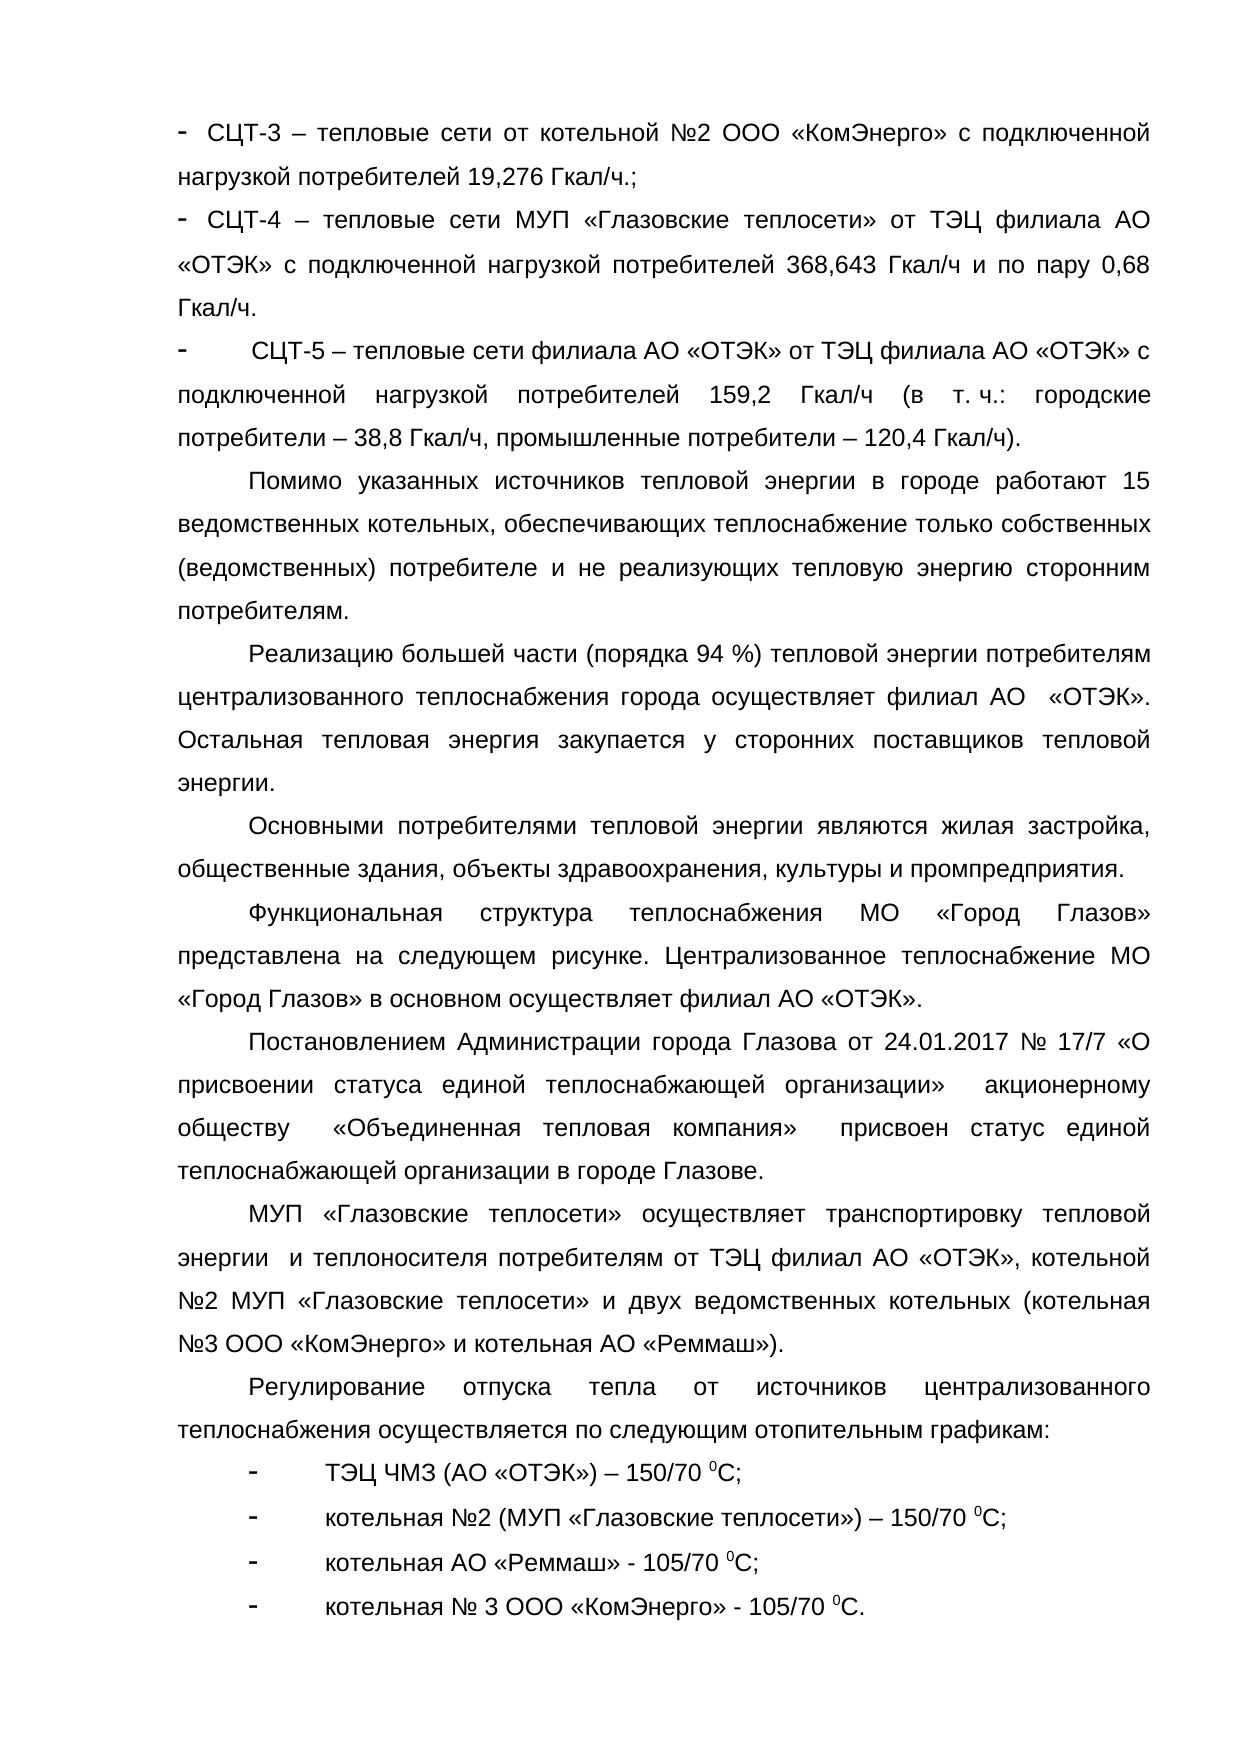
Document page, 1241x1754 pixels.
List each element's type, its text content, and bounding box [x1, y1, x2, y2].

list СЦТ-3 – тепловые сети от котельной №2 ООО «КомЭнерго» с подключенной нагрузкой потребителей 19,276 Гкал/ч.; [177, 118, 1152, 191]
text МУП «Глазовские теплосети» осуществляет транспортировку тепловой энергии и теплоносителя потребителям от ТЭЦ филиал АО «ОТЭК», котельной №2 МУП «Глазовские теплосети» и двух ведомственных котельных (котельная №3 ООО «КомЭнерго» и котельная АО «Реммаш»). [177, 1199, 1152, 1357]
list СЦТ-4 – тепловые сети МУП «Глазовские теплосети» от ТЭЦ филиала АО «ОТЭК» с подключенной нагрузкой потребителей 368,643 Гкал/ч и по пару 0,68 Гкал/ч. [177, 205, 1152, 321]
list котельная №2 (МУП «Глазовские теплосети») – 150/70 0С; [177, 1503, 1152, 1533]
list котельная АО «Реммаш» - 105/70 0С; [177, 1547, 1152, 1577]
list ТЭЦ ЧМЗ (АО «ОТЭК») – 150/70 0С; [177, 1458, 1152, 1488]
list котельная № 3 ООО «КомЭнерго» - 105/70 0С. [177, 1592, 1152, 1622]
text Функциональная структура теплоснабжения МО «Город Глазов» представлена на следующем рисунке. Централизованное теплоснабжение МО «Город Глазов» в основном осуществляет филиал АО «ОТЭК». [177, 897, 1152, 1012]
list СЦТ-5 – тепловые сети филиала АО «ОТЭК» от ТЭЦ филиала АО «ОТЭК» с подключенной нагрузкой потребителей 159,2 Гкал/ч (в т. ч.: городские потребители – 38,8 Гкал/ч, промышленные потребители – 120,4 Гкал/ч). [177, 336, 1152, 452]
text Основными потребителями тепловой энергии являются жилая застройка, общественные здания, объекты здравоохранения, культуры и промпредприятия. [177, 811, 1152, 883]
text Помимо указанных источников тепловой энергии в городе работают 15 ведомственных котельных, обеспечивающих теплоснабжение только собственных (ведомственных) потребителе и не реализующих тепловую энергию сторонним потребителям. [177, 466, 1152, 624]
text Регулирование отпуска тепла от источников централизованного теплоснабжения осуществляется по следующим отопительным графикам: [177, 1372, 1152, 1444]
text Реализацию большей части (порядка 94 %) тепловой энергии потребителям централизованного теплоснабжения города осуществляет филиал АО «ОТЭК». Остальная тепловая энергия закупается у сторонних поставщиков тепловой энергии. [177, 639, 1152, 797]
text Постановлением Администрации города Глазова от 24.01.2017 № 17/7 «О присвоении статуса единой теплоснабжающей организации» акционерному обществу «Объединенная тепловая компания» присвоен статус единой теплоснабжающей организации в городе Глазове. [177, 1027, 1152, 1185]
